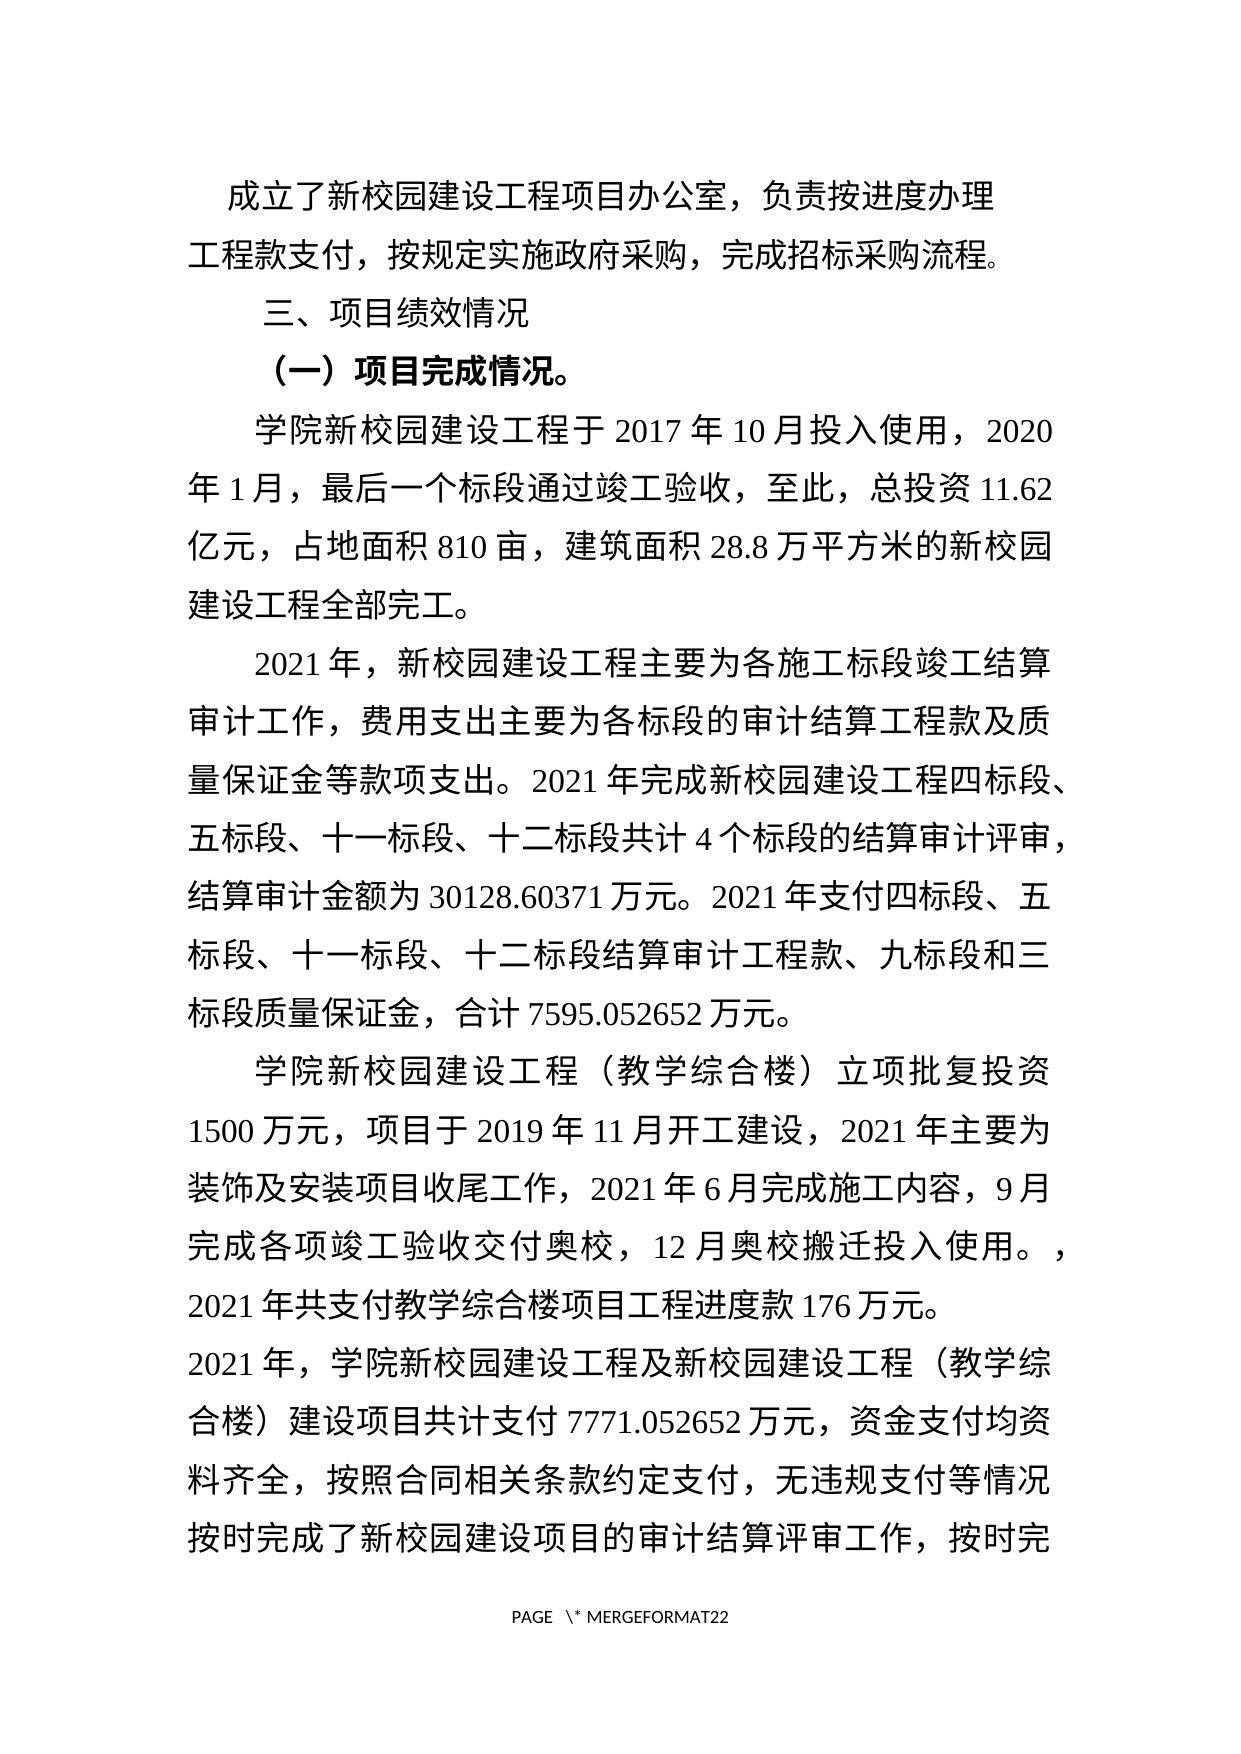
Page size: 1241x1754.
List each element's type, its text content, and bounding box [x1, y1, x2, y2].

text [187, 1329, 1053, 1562]
text （一）项目完成情况。 [187, 337, 1053, 395]
text 学院新校园建设工程于2017年10月投入使用，2020年1月，最后一个标段通过竣工验收，至此，总投资11.62亿元，占地面积810亩，建筑面积28.8万平方米的新校园建设工程全部完工。 [187, 395, 1053, 629]
text 学院新校园建设工程（教学综合楼）立项批复投资1500万元，项目于2019年11月开工建设，2021年主要为装饰及安装项目收尾工作，2021年6月完成施工内容，9月完成各项竣工验收交付奥校，12月奥校搬迁投入使用。，2021年共支付教学综合楼项目工程进度款176万元。 [187, 1037, 1053, 1329]
text 三、项目绩效情况 [187, 279, 1053, 337]
text 成立了新校园建设工程项目办公室，负责按进度办理 [187, 162, 1053, 220]
text 工程款支付，按规定实施政府采购，完成招标采购流程。 [187, 220, 1053, 279]
text 2021年，新校园建设工程主要为各施工标段竣工结算审计工作，费用支出主要为各标段的审计结算工程款及质量保证金等款项支出。2021年完成新校园建设工程四标段、五标段、十一标段、十二标段共计4个标段的结算审计评审，结算审计金额为30128.60371万元。2021年支付四标段、五标段、十一标段、十二标段结算审计工程款、九标段和三标段质量保证金，合计7595.052652万元。 [187, 629, 1053, 1037]
